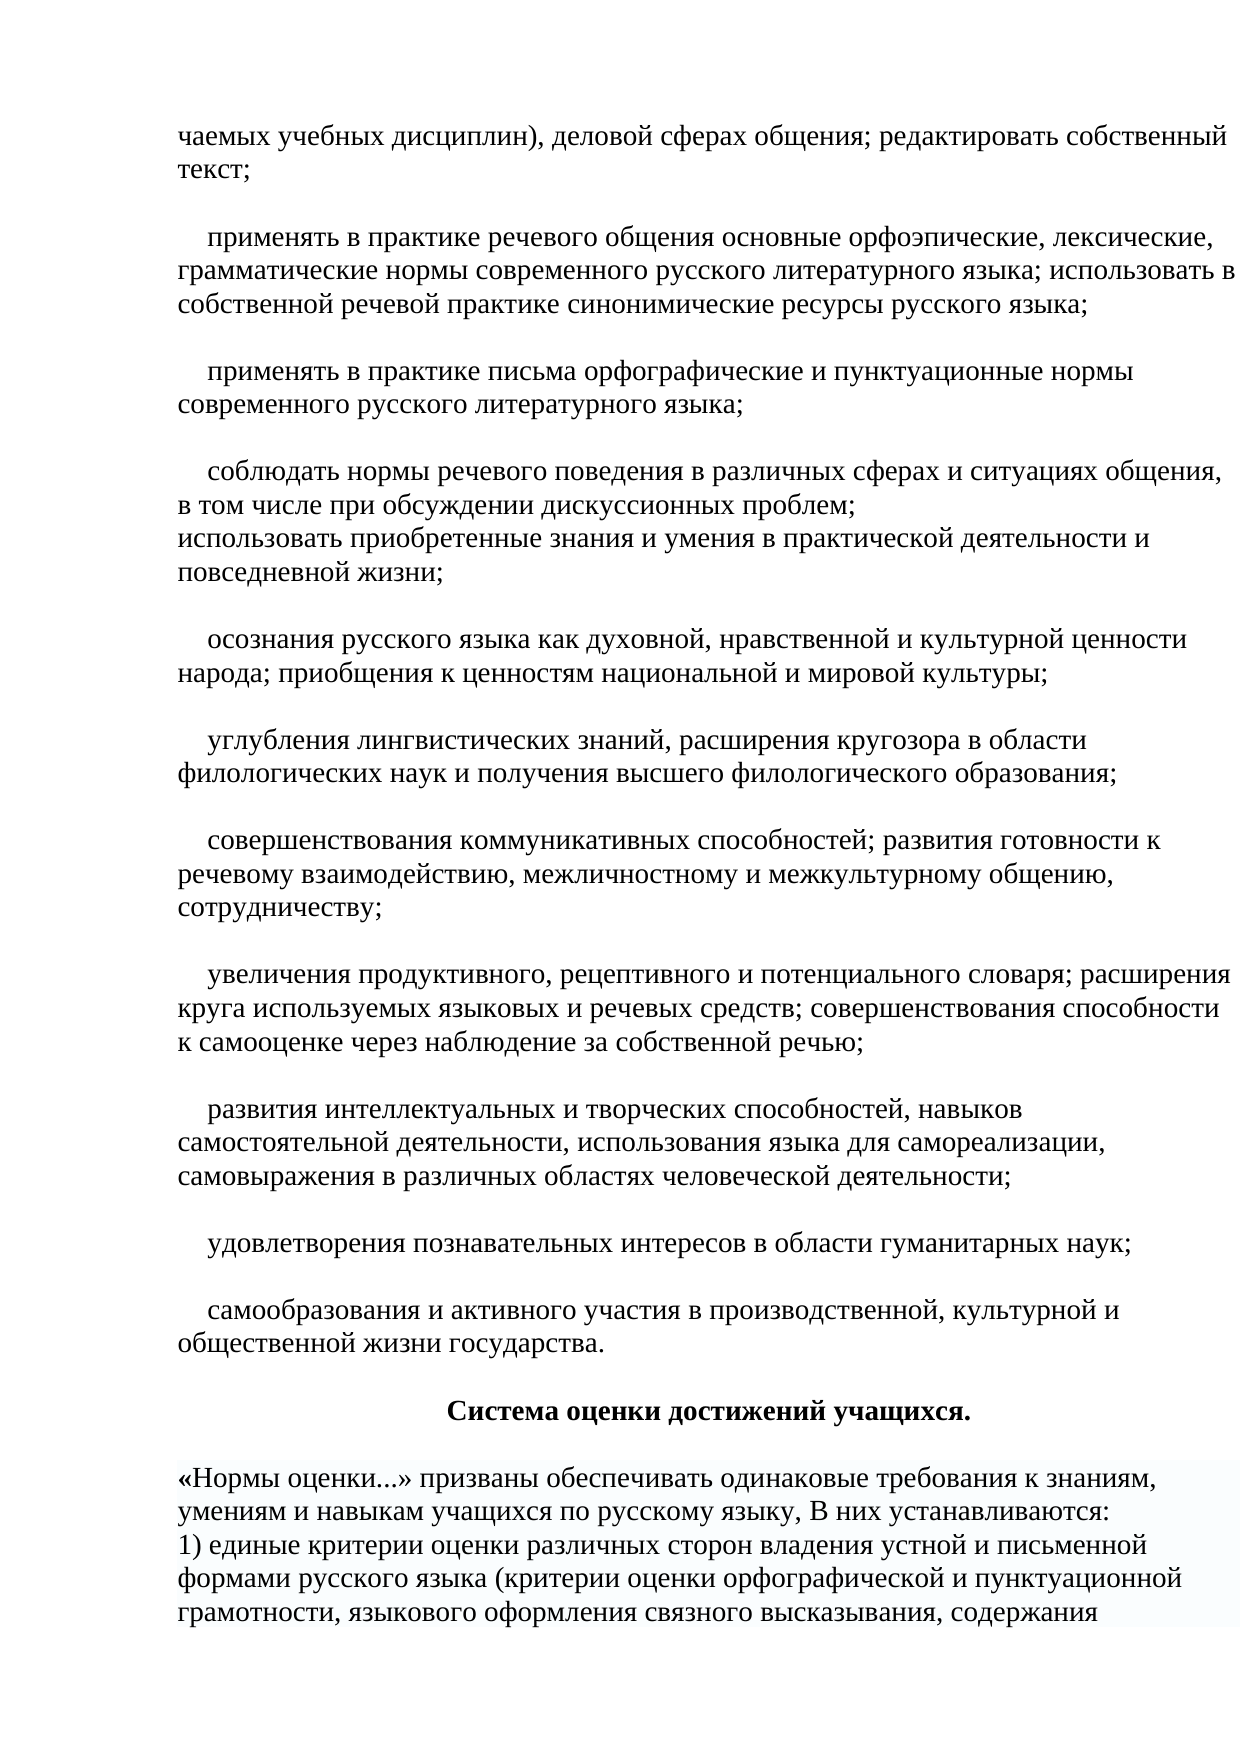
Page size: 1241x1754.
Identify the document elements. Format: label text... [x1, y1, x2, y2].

text  совершенствования коммуникативных способностей; развития готовности к речевому взаимодействию, межличностному и межкультурному общению, сотрудничеству; [177, 822, 1240, 923]
text  развития интеллектуальных и творческих способностей, навыков самостоятельной деятельности, использования языка для самореализации, самовыражения в различных областях человеческой деятельности; [177, 1091, 1240, 1191]
text Система оценки достижений учащихся. [177, 1393, 1240, 1426]
text  самообразования и активного участия в производственной, культурной и общественной жизни государства. [177, 1292, 1240, 1359]
text  соблюдать нормы речевого поведения в различных сферах и ситуациях общения, в том числе при обсуждении дискуссионных проблем; [177, 453, 1240, 521]
text  увеличения продуктивного, рецептивного и потенциального словаря; расширения круга используемых языковых и речевых средств; совершенствования способности к самооценке через наблюдение за собственной речью; [177, 957, 1240, 1057]
text использовать приобретенные знания и умения в практической деятельности и повседневной жизни; [177, 521, 1240, 588]
text чаемых учебных дисциплин), деловой сферах общения; редактировать собственный текст; [177, 118, 1240, 185]
text  применять в практике речевого общения основные орфоэпические, лексические, грамматические нормы современного русского литературного языка; использовать в собственной речевой практике синонимические ресурсы русского языка; [177, 219, 1240, 319]
text  удовлетворения познавательных интересов в области гуманитарных наук; [177, 1225, 1240, 1258]
text  применять в практике письма орфографические и пунктуационные нормы современного русского литературного языка; [177, 353, 1240, 420]
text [177, 1460, 1240, 1627]
text  углубления лингвистических знаний, расширения кругозора в области филологических наук и получения высшего филологического образования; [177, 722, 1240, 789]
text  осознания русского языка как духовной, нравственной и культурной ценности народа; приобщения к ценностям национальной и мировой культуры; [177, 621, 1240, 688]
